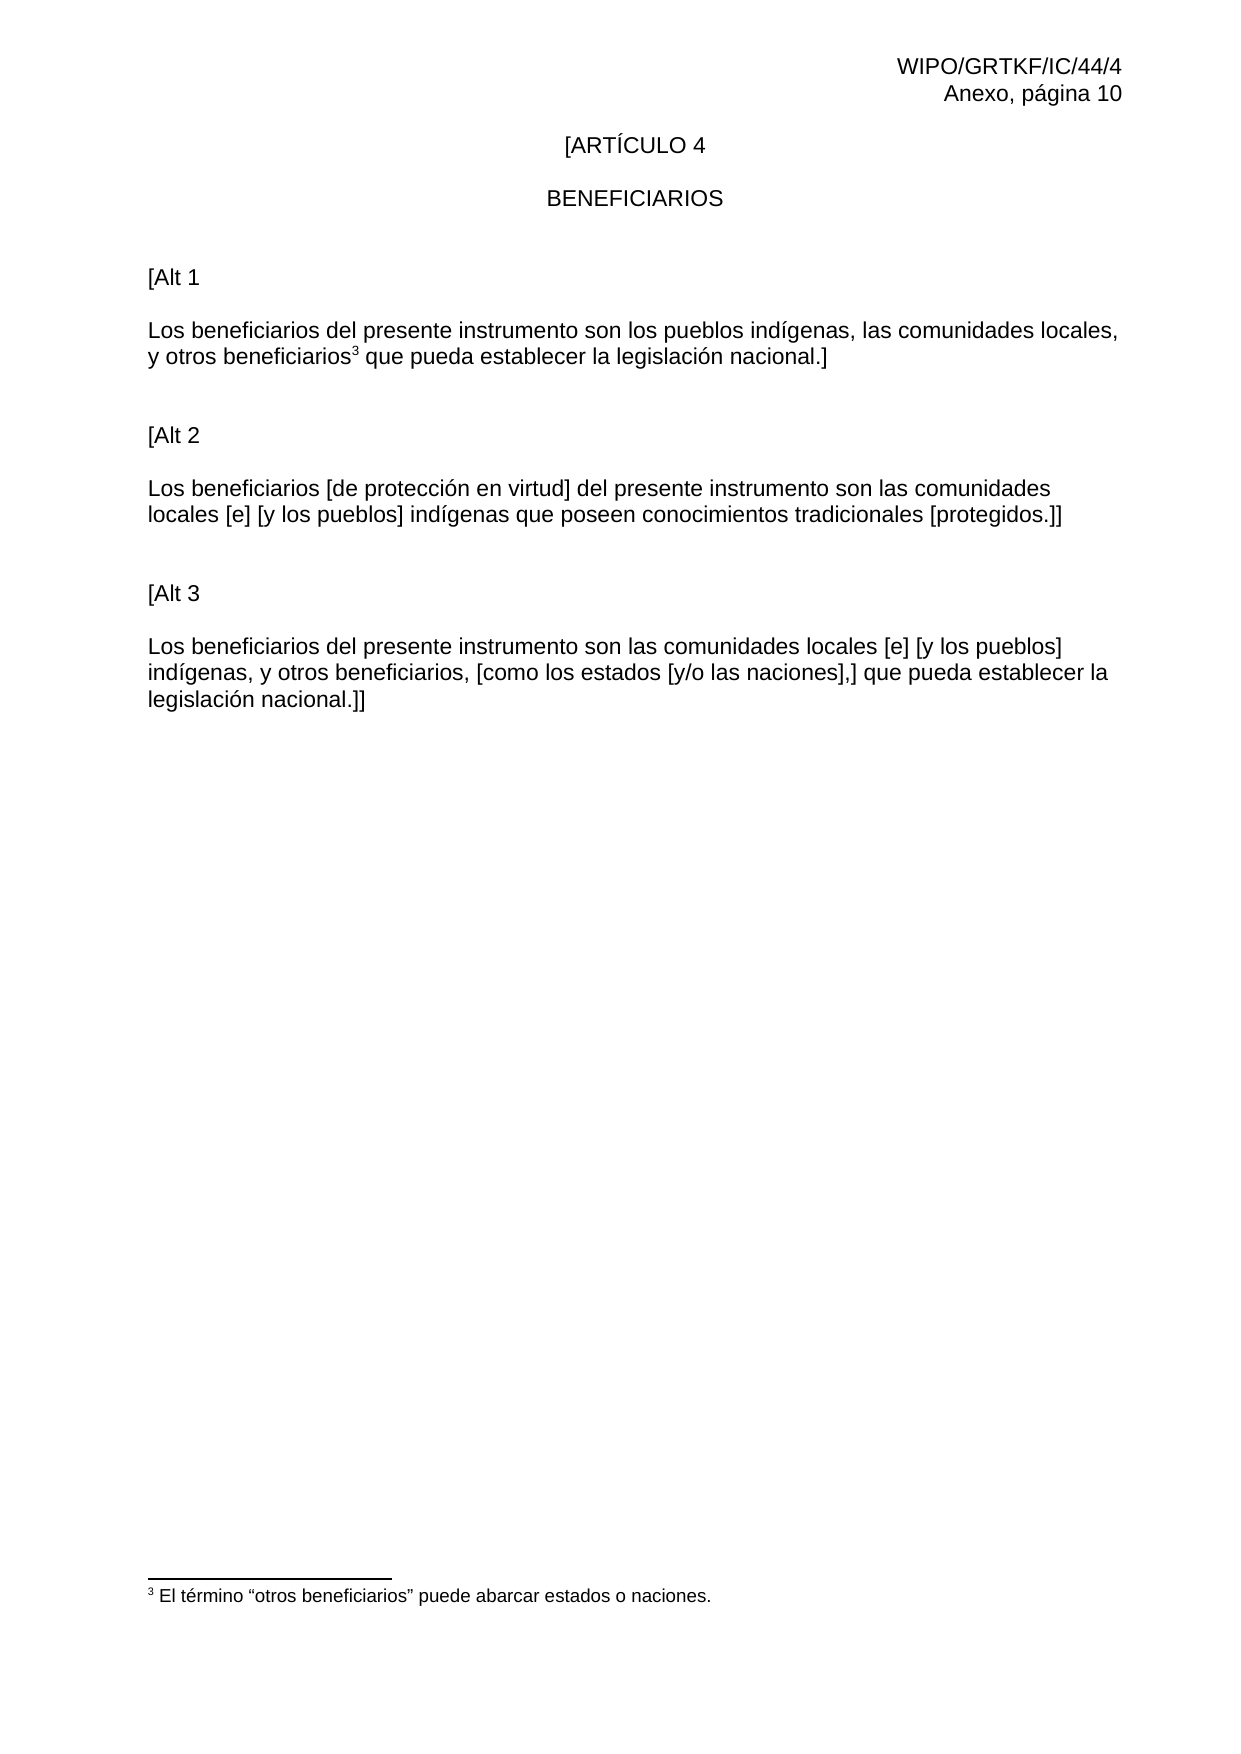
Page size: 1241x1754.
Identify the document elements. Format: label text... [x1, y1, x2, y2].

text [Alt 3 [148, 580, 1122, 607]
text Los beneficiarios del presente instrumento son los pueblos indígenas, las comunidades locales, y otros beneficiarios que pueda establecer la legislación nacional.] [148, 317, 1122, 369]
text BENEFICIARIOS [148, 185, 1122, 211]
text Los beneficiarios [de protección en virtud] del presente instrumento son las comunidades locales [e] [y los pueblos] indígenas que poseen conocimientos tradicionales [protegidos.]] [148, 475, 1122, 527]
text [Alt 1 [148, 264, 1122, 290]
text Los beneficiarios del presente instrumento son las comunidades locales [e] [y los pueblos] indígenas, y otros beneficiarios, [como los estados [y/o las naciones],] que pueda establecer la legislación nacional.]] [148, 633, 1122, 712]
text [ARTÍCULO 4 [148, 132, 1122, 158]
text [Alt 2 [148, 422, 1122, 448]
